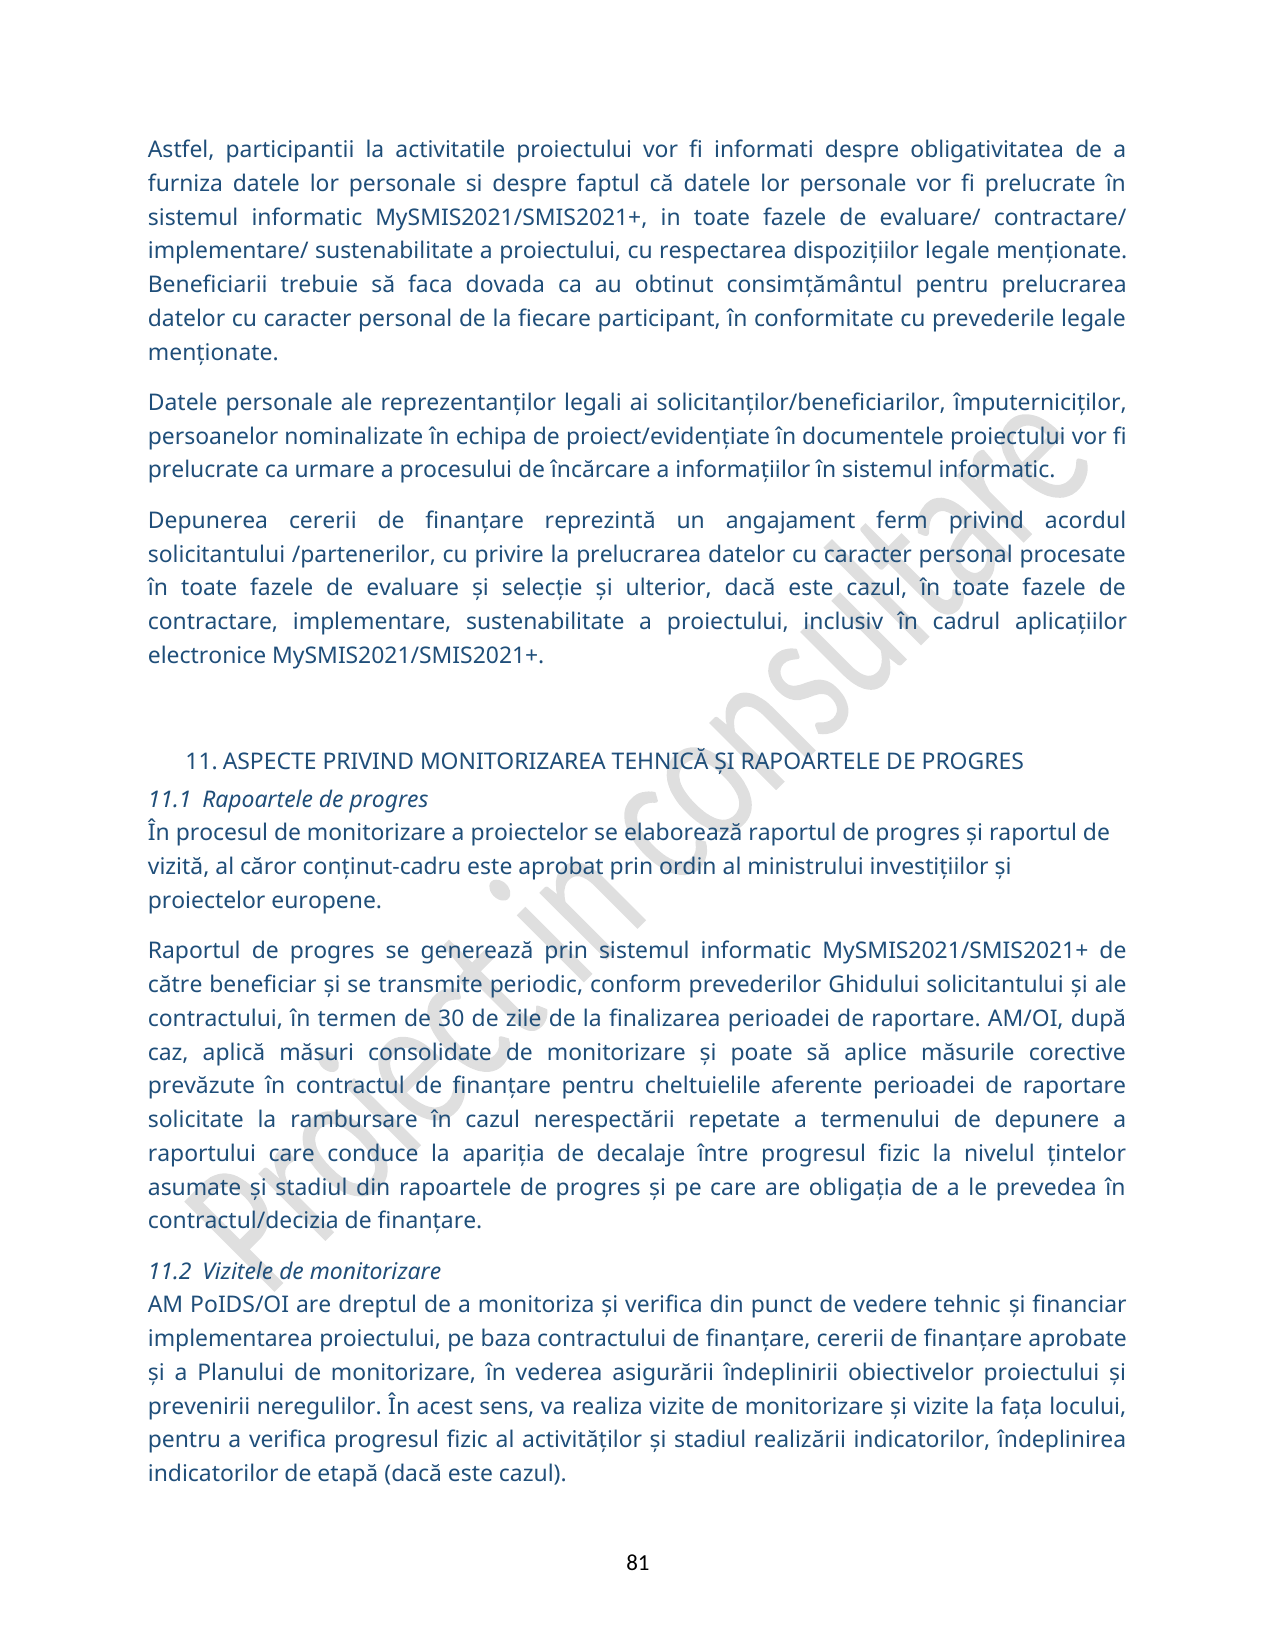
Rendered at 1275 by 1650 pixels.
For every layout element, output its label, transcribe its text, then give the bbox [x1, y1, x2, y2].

text Depunerea cererii de finanțare reprezintă un angajament ferm privind acordul solicitantului /partenerilor, cu privire la prelucrarea datelor cu caracter personal procesate în toate fazele de evaluare și selecție și ulterior, dacă este cazul, în toate fazele de contractare, implementare, sustenabilitate a proiectului, inclusiv în cadrul aplicațiilor electronice MySMIS2021/SMIS2021+. [148, 504, 1127, 670]
text În procesul de monitorizare a proiectelor se elaborează raportul de progres și raportul de vizită, al căror conținut-cadru este aprobat prin ordin al ministrului investițiilor și proiectelor europene. [148, 816, 1127, 915]
text Datele personale ale reprezentanților legali ai solicitanților/beneficiarilor, împuterniciților, persoanelor nominalizate în echipa de proiect/evidențiate în documentele proiectului vor fi prelucrate ca urmare a procesului de încărcare a informațiilor în sistemul informatic. [148, 386, 1127, 484]
subtitle Vizitele de monitorizare [148, 1255, 1127, 1286]
text Astfel, participantii la activitatile proiectului vor fi informati despre obligativitatea de a furniza datele lor personale si despre faptul că datele lor personale vor fi prelucrate în sistemul informatic MySMIS2021/SMIS2021+, in toate fazele de evaluare/ contractare/ implementare/ sustenabilitate a proiectului, cu respectarea dispoziţiilor legale menţionate. Beneficiarii trebuie să faca dovada ca au obtinut consimţământul pentru prelucrarea datelor cu caracter personal de la fiecare participant, în conformitate cu prevederile legale menționate. [148, 133, 1127, 367]
text Raportul de progres se generează prin sistemul informatic MySMIS2021/SMIS2021+ de către beneficiar și se transmite periodic, conform prevederilor Ghidului solicitantului și ale contractului, în termen de 30 de zile de la finalizarea perioadei de raportare. AM/OI, după caz, aplică măsuri consolidate de monitorizare și poate să aplice măsurile corective prevăzute în contractul de finanțare pentru cheltuielile aferente perioadei de raportare solicitate la rambursare în cazul nerespectării repetate a termenului de depunere a raportului care conduce la apariția de decalaje între progresul fizic la nivelul țintelor asumate și stadiul din rapoartele de progres și pe care are obligația de a le prevedea în contractul/decizia de finanțare. [148, 934, 1127, 1236]
subtitle ASPECTE PRIVIND MONITORIZAREA TEHNICĂ ȘI RAPOARTELE DE PROGRES [185, 745, 1127, 776]
text AM PoIDS/OI are dreptul de a monitoriza și verifica din punct de vedere tehnic şi financiar implementarea proiectului, pe baza contractului de finanțare, cererii de finanțare aprobate și a Planului de monitorizare, în vederea asigurării îndeplinirii obiectivelor proiectului și prevenirii neregulilor. În acest sens, va realiza vizite de monitorizare și vizite la fața locului, pentru a verifica progresul fizic al activităților și stadiul realizării indicatorilor, îndeplinirea indicatorilor de etapă (dacă este cazul). [148, 1288, 1127, 1488]
subtitle Rapoartele de progres [148, 783, 1127, 814]
